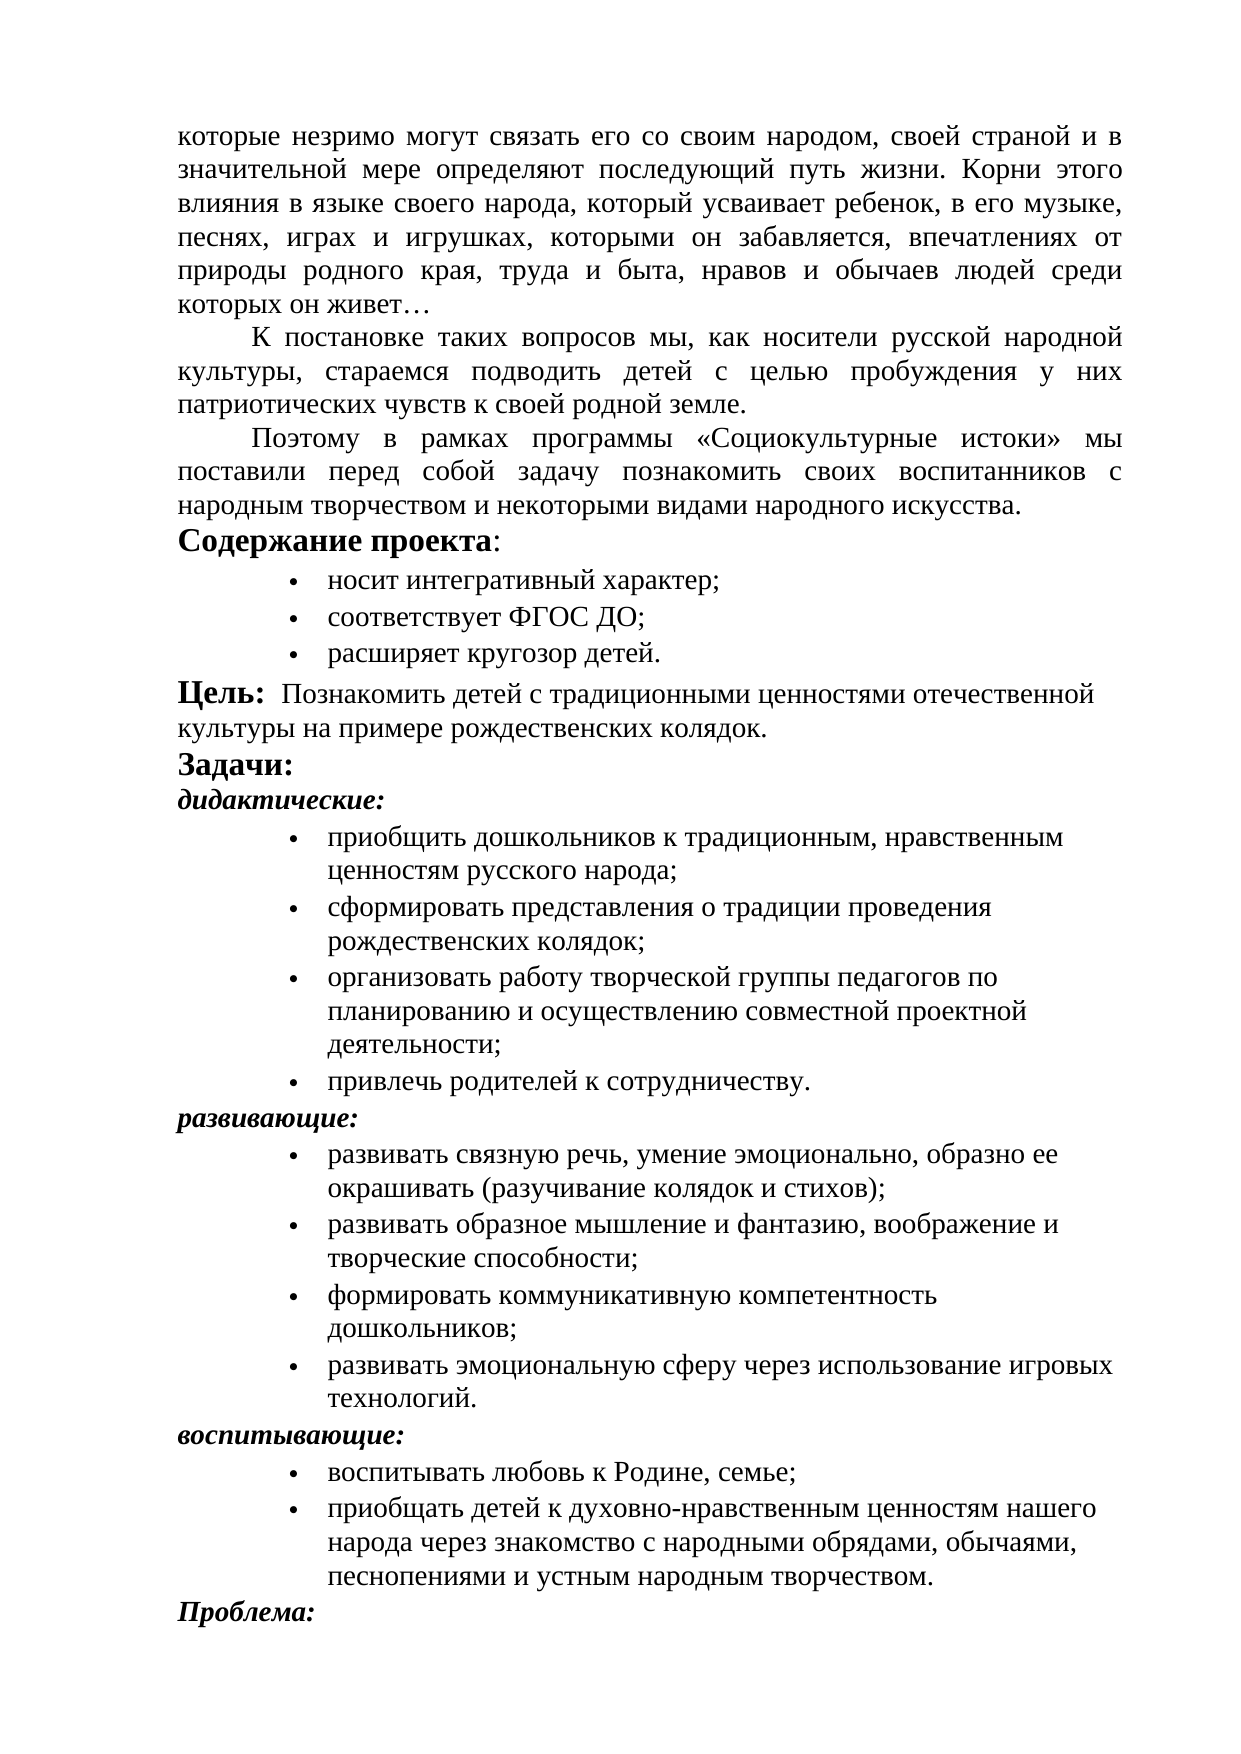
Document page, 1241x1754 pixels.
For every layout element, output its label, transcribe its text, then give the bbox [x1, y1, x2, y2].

list развивать образное мышление и фантазию, воображение и творческие способности; [290, 1207, 1123, 1274]
list приобщать детей к духовно-нравственным ценностям нашего народа через знакомство с народными обрядами, обычаями, песнопениями и устным народным творчеством. [290, 1491, 1123, 1591]
text дидактические: [177, 782, 1123, 816]
list приобщить дошкольников к традиционным, нравственным ценностям русского народа; [290, 819, 1123, 886]
list расширяет кругозор детей. [290, 635, 1123, 669]
list соответствует ФГОС ДО; [290, 599, 1123, 632]
list развивать связную речь, умение эмоционально, образно ее окрашивать (разучивание колядок и стихов); [290, 1136, 1123, 1203]
text Цель: Познакомить детей с традиционными ценностями отечественной культуры на примере рождественских колядок. [177, 672, 1123, 744]
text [177, 118, 1123, 319]
text развивающие: [177, 1100, 1123, 1133]
text Содержание проекта: [177, 521, 1123, 559]
list привлечь родителей к сотрудничеству. [290, 1063, 1123, 1097]
list развивать эмоциональную сферу через использование игровых технологий. [290, 1347, 1123, 1414]
text Задачи: [177, 744, 1123, 782]
text Поэтому в рамках программы «Социокультурные истоки» мы поставили перед собой задачу познакомить своих воспитанников с народным творчеством и некоторыми видами народного искусства. [177, 420, 1123, 521]
text К постановке таких вопросов мы, как носители русской народной культуры, стараемся подводить детей с целью пробуждения у них патриотических чувств к своей родной земле. [177, 319, 1123, 420]
list формировать коммуникативную компетентность дошкольников; [290, 1277, 1123, 1344]
list организовать работу творческой группы педагогов по планированию и осуществлению совместной проектной деятельности; [290, 959, 1123, 1060]
list носит интегративный характер; [290, 562, 1123, 596]
list сформировать представления о традиции проведения рождественских колядок; [290, 889, 1123, 956]
list воспитывать любовь к Родине, семье; [290, 1454, 1123, 1487]
text воспитывающие: [177, 1417, 1123, 1451]
text Проблема: [177, 1594, 1123, 1628]
